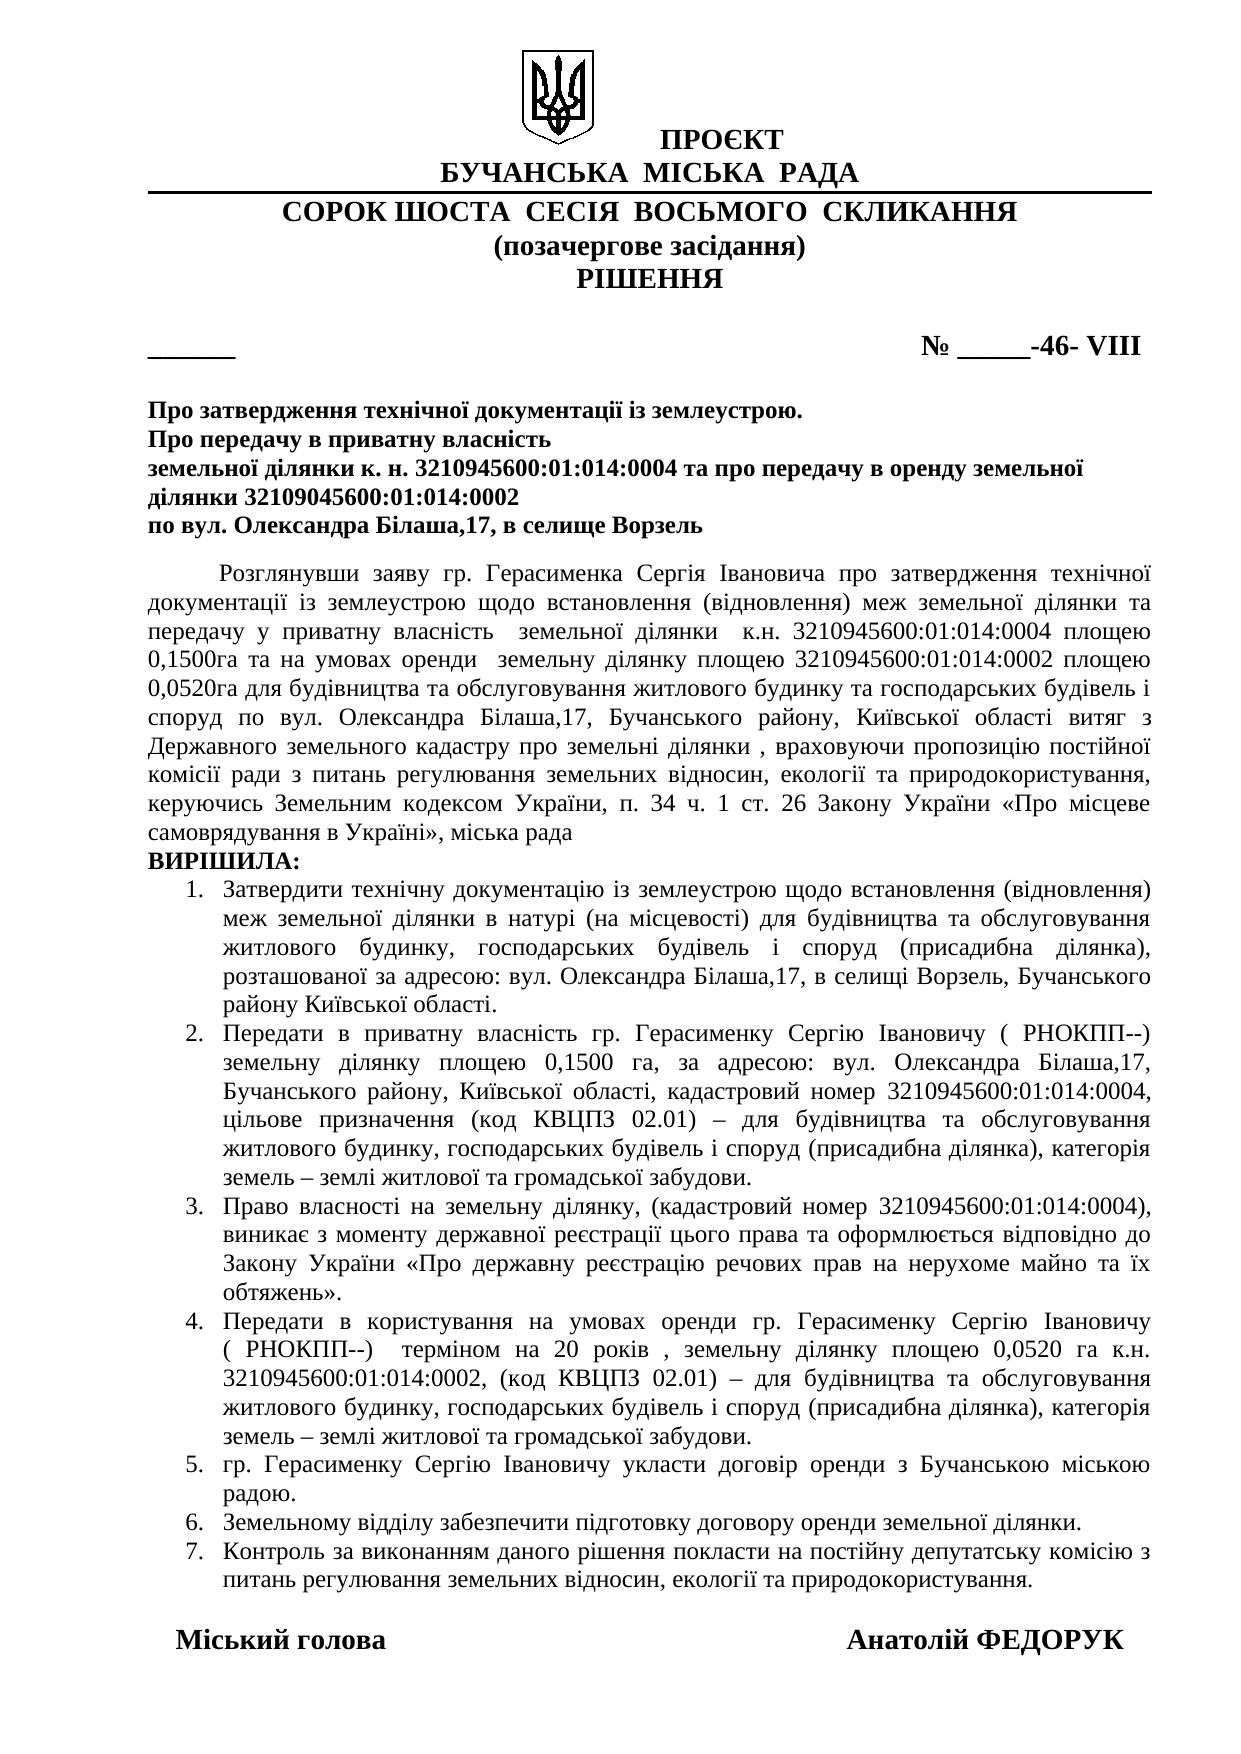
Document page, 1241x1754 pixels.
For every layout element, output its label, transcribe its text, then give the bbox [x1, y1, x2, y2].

text земельної ділянки к. н. 3210945600:01:014:0004 та про передачу в оренду земельної ділянки 32109045600:01:014:0002 [148, 453, 1152, 510]
text РІШЕННЯ [148, 261, 1152, 295]
list Затвердити технічну документацію із землеустрою щодо встановлення (відновлення) меж земельної ділянки в натурі (на місцевості) для будівництва та обслуговування житлового будинку, господарських будівель і споруд (присадибна ділянка), розташованої за адресою: вул. Олександра Білаша,17, в селищі Ворзель, Бучанського району Київської області. [185, 874, 1152, 1018]
text СОРОК ШОСТА СЕСІЯ ВОСЬМОГО СКЛИКАННЯ [148, 194, 1152, 228]
list Право власності на земельну ділянку, (кадастровий номер 3210945600:01:014:0004), виникає з моменту державної реєстрації цього права та оформлюється відповідно до Закону України «Про державну реєстрацію речових прав на нерухоме майно та їх обтяжень». [185, 1191, 1152, 1306]
text БУЧАНСЬКА МІСЬКА РАДА [148, 155, 1152, 191]
list Передати в користування на умовах оренди гр. Герасименку Сергію Івановичу ( РНОКПП--) терміном на 20 років , земельну ділянку площею 0,0520 га к.н. 3210945600:01:014:0002, (код КВЦПЗ 02.01) – для будівництва та обслуговування житлового будинку, господарських будівель і споруд (присадибна ділянка), категорія земель – землі житлової та громадської забудови. [185, 1306, 1152, 1449]
text ВИРІШИЛА: [148, 846, 1152, 874]
text Розглянувши заяву гр. Герасименка Сергія Івановича про затвердження технічної документації із землеустрою щодо встановлення (відновлення) меж земельної ділянки та передачу у приватну власність земельної ділянки к.н. 3210945600:01:014:0004 площею 0,1500га та на умовах оренди земельну ділянку площею 3210945600:01:014:0002 площею 0,0520га для будівництва та обслуговування житлового будинку та господарських будівель і споруд по вул. Олександра Білаша,17, Бучанського району, Київської області витяг з Державного земельного кадастру про земельні ділянки , враховуючи пропозицію постійної комісії ради з питань регулювання земельних відносин, екології та природокористування, керуючись Земельним кодексом України, п. 34 ч. 1 ст. 26 Закону України «Про місцеве самоврядування в Україні», міська рада [148, 558, 1152, 846]
list Контроль за виконанням даного рішення покласти на постійну депутатську комісію з питань регулювання земельних відносин, екології та природокористування. [185, 1536, 1152, 1593]
list Земельному відділу забезпечити підготовку договору оренди земельної ділянки. [185, 1507, 1152, 1536]
list гр. Герасименку Сергію Івановичу укласти договір оренди з Бучанською міською радою. [185, 1449, 1152, 1507]
text (позачергове засідання) [148, 228, 1152, 261]
text Про передачу в приватну власність [148, 424, 1152, 453]
text по вул. Олександра Білаша,17, в селище Ворзель [148, 510, 1152, 539]
text ПРОЄКТ [148, 44, 1152, 155]
list Передати в приватну власність гр. Герасименку Сергію Івановичу ( РНОКПП--) земельну ділянку площею 0,1500 га, за адресою: вул. Олександра Білаша,17, Бучанського району, Київської області, кадастровий номер 3210945600:01:014:0004, цільове призначення (код КВЦПЗ 02.01) – для будівництва та обслуговування житлового будинку, господарських будівель і споруд (присадибна ділянка), категорія земель – землі житлової та громадської забудови. [185, 1018, 1152, 1191]
text ______ № _____-46- VІІІ [148, 328, 1152, 362]
text Про затвердження технічної документації із землеустрою. [148, 395, 1152, 424]
text Міський голова Анатолій ФЕДОРУК [148, 1622, 1152, 1656]
